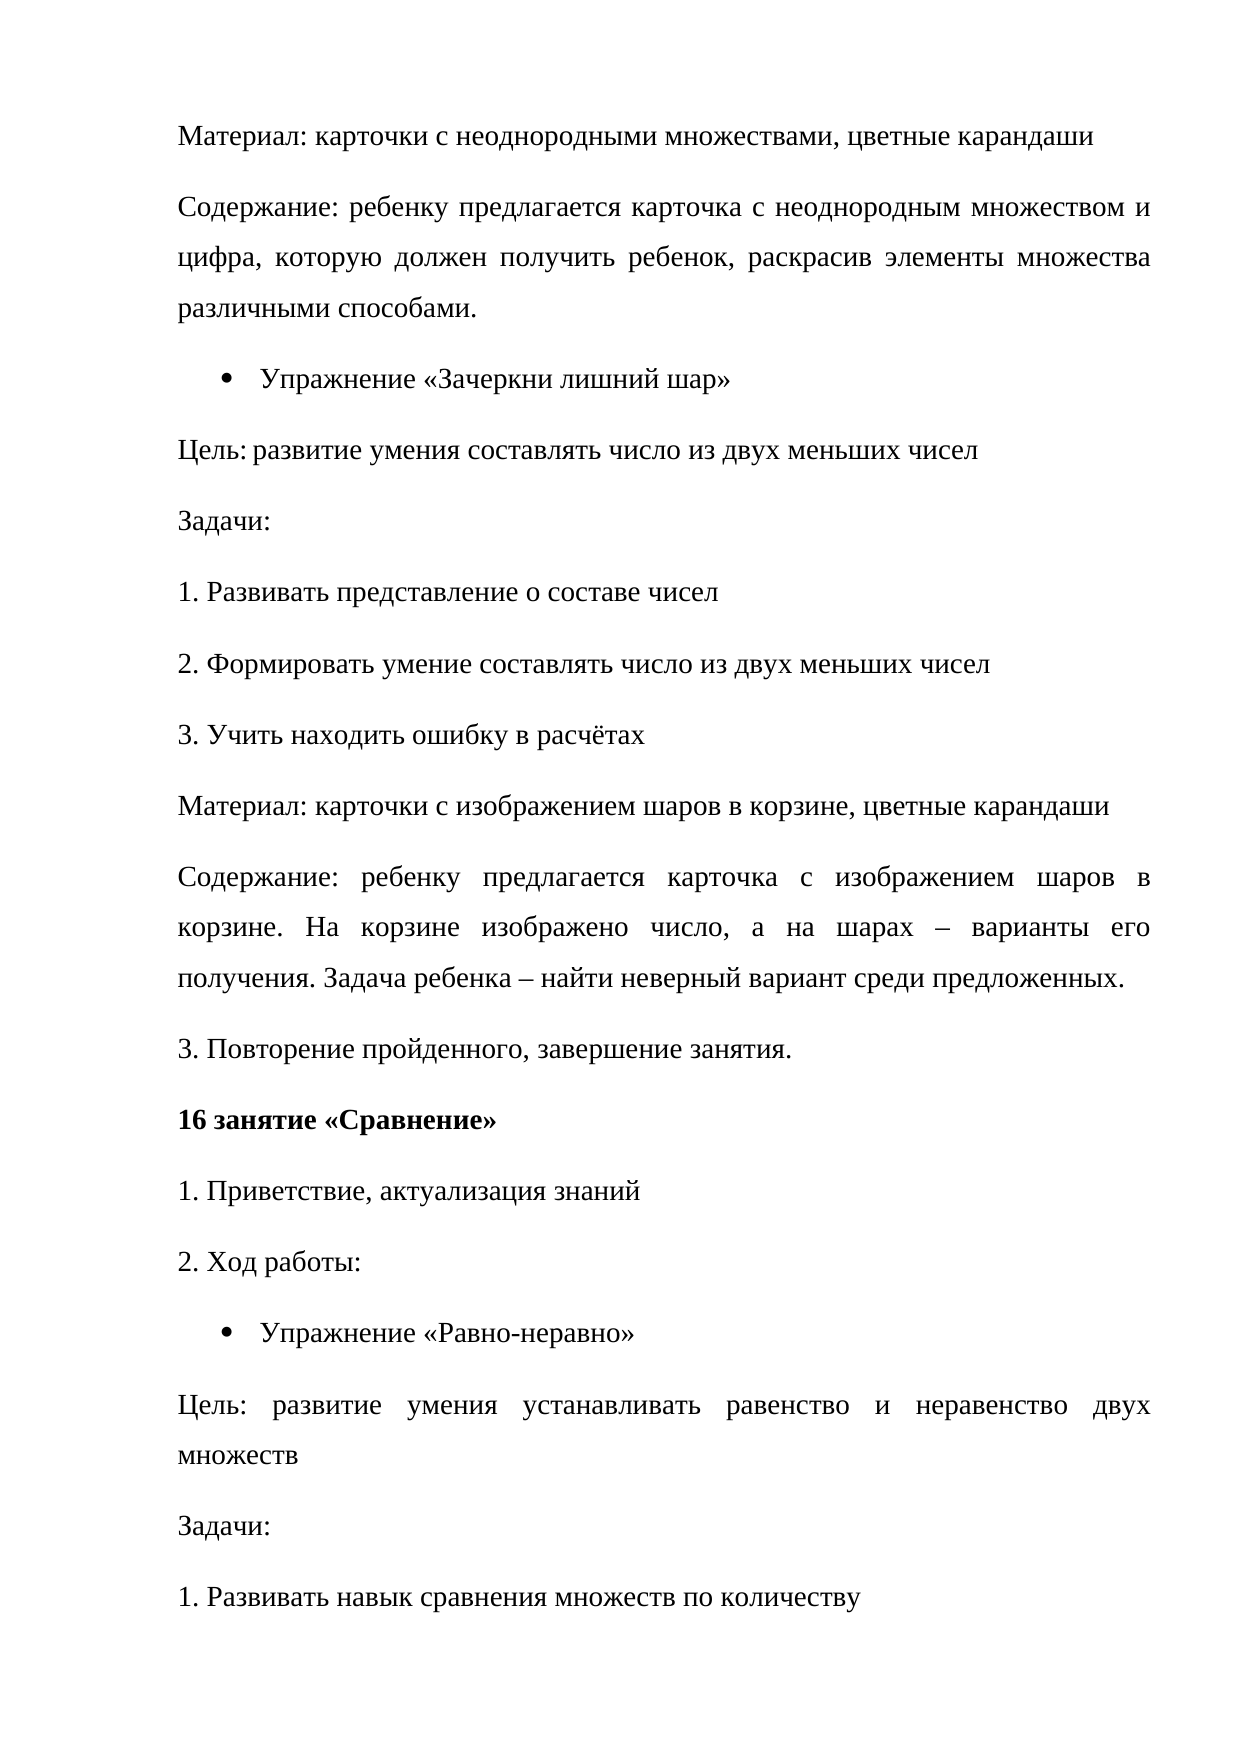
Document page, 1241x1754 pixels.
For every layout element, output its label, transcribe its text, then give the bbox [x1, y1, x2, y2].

text Материал: карточки с изображением шаров в корзине, цветные карандаши [177, 788, 1152, 822]
text Содержание: ребенку предлагается карточка с неоднородным множеством и цифра, которую должен получить ребенок, раскрасив элементы множества различными способами. [177, 189, 1152, 323]
text 1. Приветствие, актуализация знаний [177, 1173, 1152, 1207]
text 16 занятие «Сравнение» [177, 1102, 1152, 1136]
text Задачи: [177, 1508, 1152, 1542]
list Упражнение «Зачеркни лишний шар» [222, 361, 1152, 395]
text 2. Ход работы: [177, 1244, 1152, 1278]
text 2. Формировать умение составлять число из двух меньших чисел [177, 646, 1152, 679]
text 1. Развивать навык сравнения множеств по количеству [177, 1579, 1152, 1613]
text Цель: развитие умения составлять число из двух меньших чисел [177, 432, 1152, 466]
text 3. Учить находить ошибку в расчётах [177, 717, 1152, 750]
text Цель: развитие умения устанавливать равенство и неравенство двух множеств [177, 1387, 1152, 1471]
text Задачи: [177, 503, 1152, 537]
text Содержание: ребенку предлагается карточка с изображением шаров в корзине. На корзине изображено число, а на шарах – варианты его получения. Задача ребенка – найти неверный вариант среди предложенных. [177, 859, 1152, 993]
text 1. Развивать представление о составе чисел [177, 574, 1152, 608]
list Упражнение «Равно-неравно» [222, 1316, 1152, 1349]
text Материал: карточки с неоднородными множествами, цветные карандаши [177, 118, 1152, 152]
text 3. Повторение пройденного, завершение занятия. [177, 1031, 1152, 1064]
